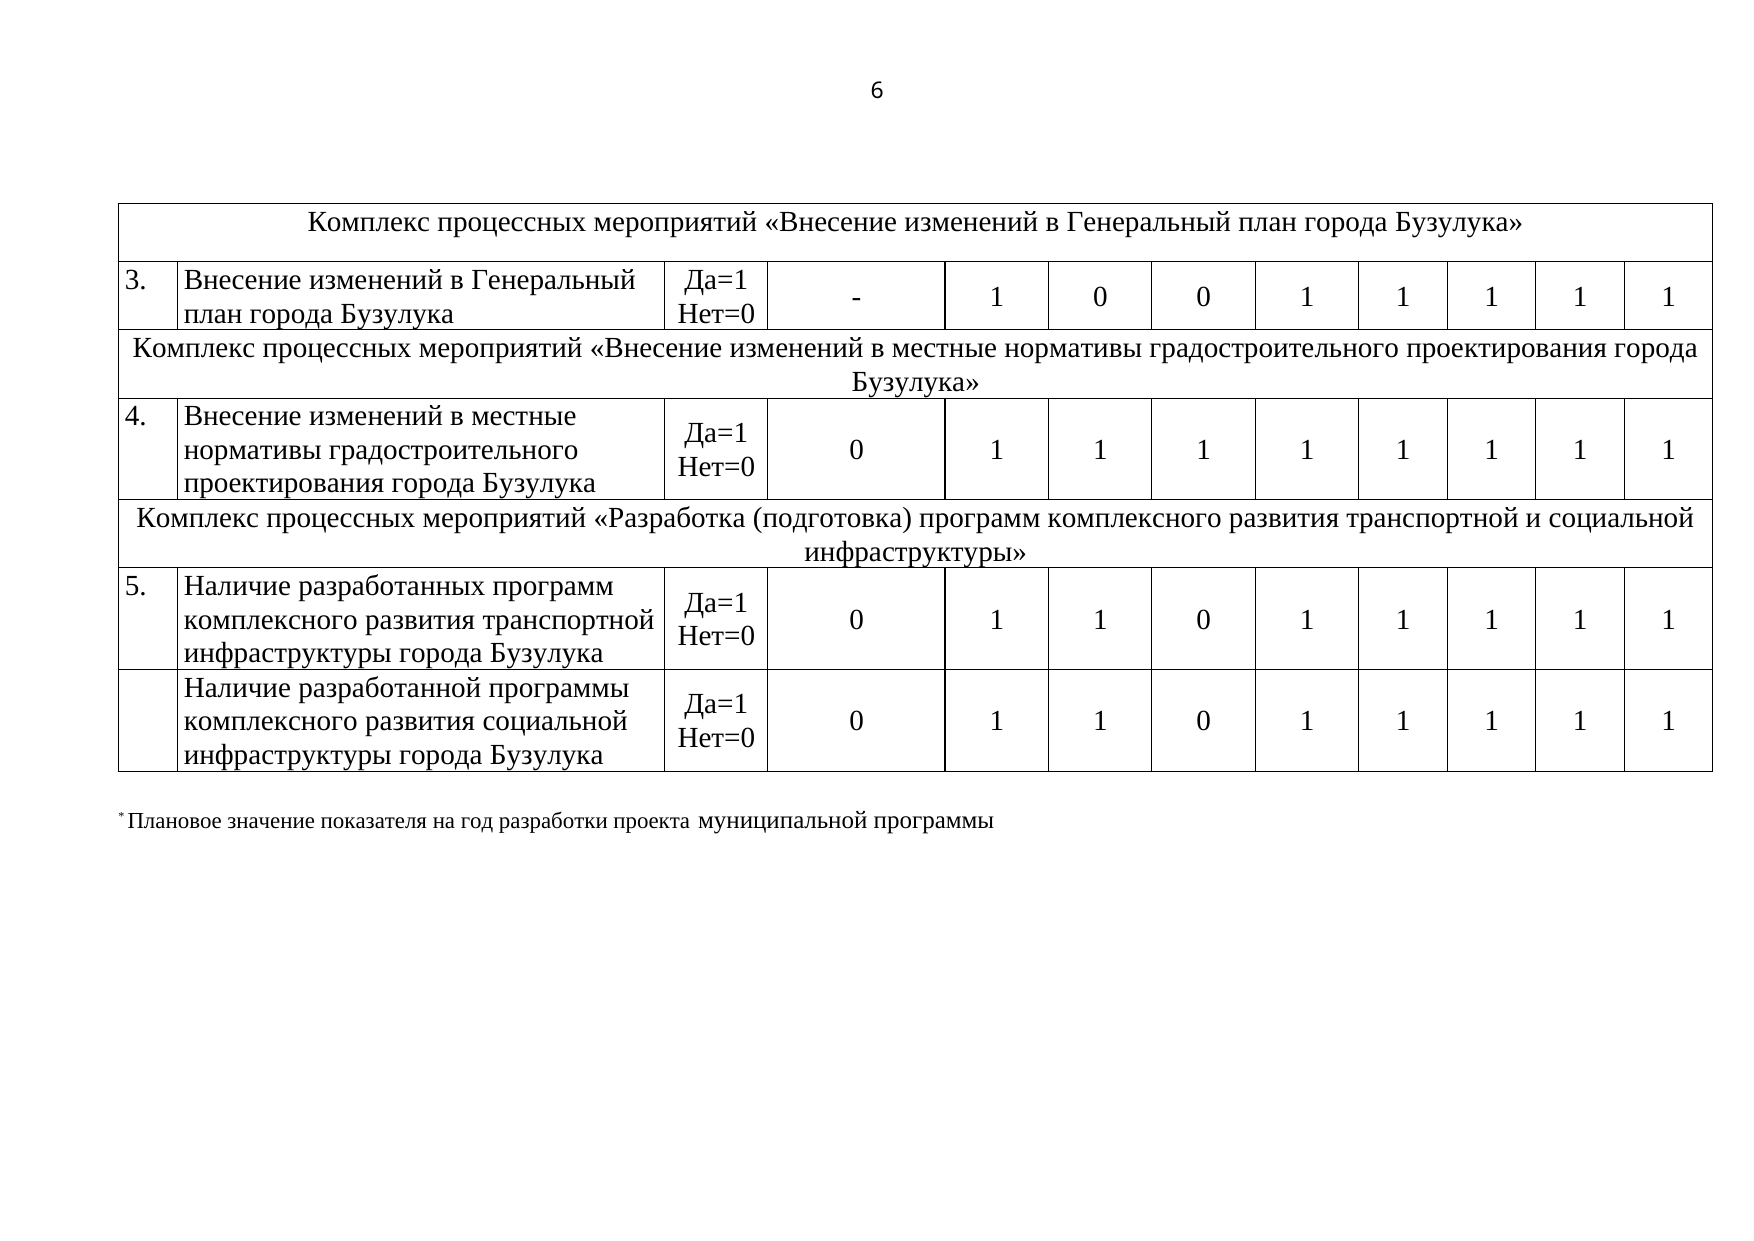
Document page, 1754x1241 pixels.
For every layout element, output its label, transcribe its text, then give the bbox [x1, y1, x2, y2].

table_cell Наличие разработанных программ комплексного развития транспортной инфраструктуры города Бузулука [178, 568, 664, 669]
table_cell Да=1 Нет=0 [665, 568, 767, 669]
table_cell 3. [119, 262, 177, 329]
table_cell 1 [1625, 399, 1712, 499]
table_cell Да=1 Нет=0 [665, 399, 767, 499]
table_cell 1 [946, 670, 1048, 771]
table_cell 1 [1256, 670, 1358, 771]
table_cell 1 [1049, 399, 1151, 499]
table_cell 1 [1359, 670, 1447, 771]
table_header Комплекс процессных мероприятий «Внесение изменений в Генеральный план города Бузулука» [119, 204, 1712, 261]
table_cell Комплекс процессных мероприятий «Разработка (подготовка) программ комплексного развития транспортной и социальной инфраструктуры» [119, 500, 1712, 567]
table_cell [119, 670, 177, 771]
table_cell 1 [1625, 670, 1712, 771]
table_cell 1 [1625, 568, 1712, 669]
table_cell 1 [1256, 399, 1358, 499]
table_cell Комплекс процессных мероприятий «Внесение изменений в местные нормативы градостроительного проектирования города Бузулука» [119, 330, 1712, 397]
table_cell 1 [946, 568, 1048, 669]
table_cell 0 [1152, 670, 1255, 771]
table_cell 0 [1049, 262, 1151, 329]
table_cell 4. [119, 399, 177, 499]
table_cell 1 [1256, 568, 1358, 669]
table_cell 0 [1152, 568, 1255, 669]
table_cell 1 [1256, 262, 1358, 329]
table_cell 1 [1448, 670, 1535, 771]
table_cell 1 [1049, 670, 1151, 771]
table_cell 1 [1448, 568, 1535, 669]
table_cell 1 [1049, 568, 1151, 669]
table_cell 1 [1359, 568, 1447, 669]
text * Плановое значение показателя на год разработки проекта муниципальной программы [118, 805, 1642, 834]
table_cell 1 [1152, 399, 1255, 499]
table_cell 1 [1625, 262, 1712, 329]
table_cell Внесение изменений в местные нормативы градостроительного проектирования города Бузулука [178, 399, 664, 499]
table_cell 1 [1536, 399, 1624, 499]
table_cell 0 [768, 568, 944, 669]
table_cell Да=1 Нет=0 [665, 670, 767, 771]
table_cell 1 [1536, 262, 1624, 329]
table_cell 0 [768, 670, 944, 771]
table_cell 1 [946, 399, 1048, 499]
table_cell 1 [1448, 399, 1535, 499]
table_cell 1 [1448, 262, 1535, 329]
table_cell 0 [768, 399, 944, 499]
table_cell Наличие разработанной программы комплексного развития социальной инфраструктуры города Бузулука [178, 670, 664, 771]
table_cell 1 [946, 262, 1048, 329]
table_cell 1 [1359, 262, 1447, 329]
table_cell 1 [1536, 670, 1624, 771]
table_cell 5. [119, 568, 177, 669]
table_cell 1 [1536, 568, 1624, 669]
table_cell 0 [1152, 262, 1255, 329]
table_cell 1 [1359, 399, 1447, 499]
table_cell Да=1 Нет=0 [665, 262, 767, 329]
table_cell - [768, 262, 944, 329]
table_cell Внесение изменений в Генеральный план города Бузулука [178, 262, 664, 329]
